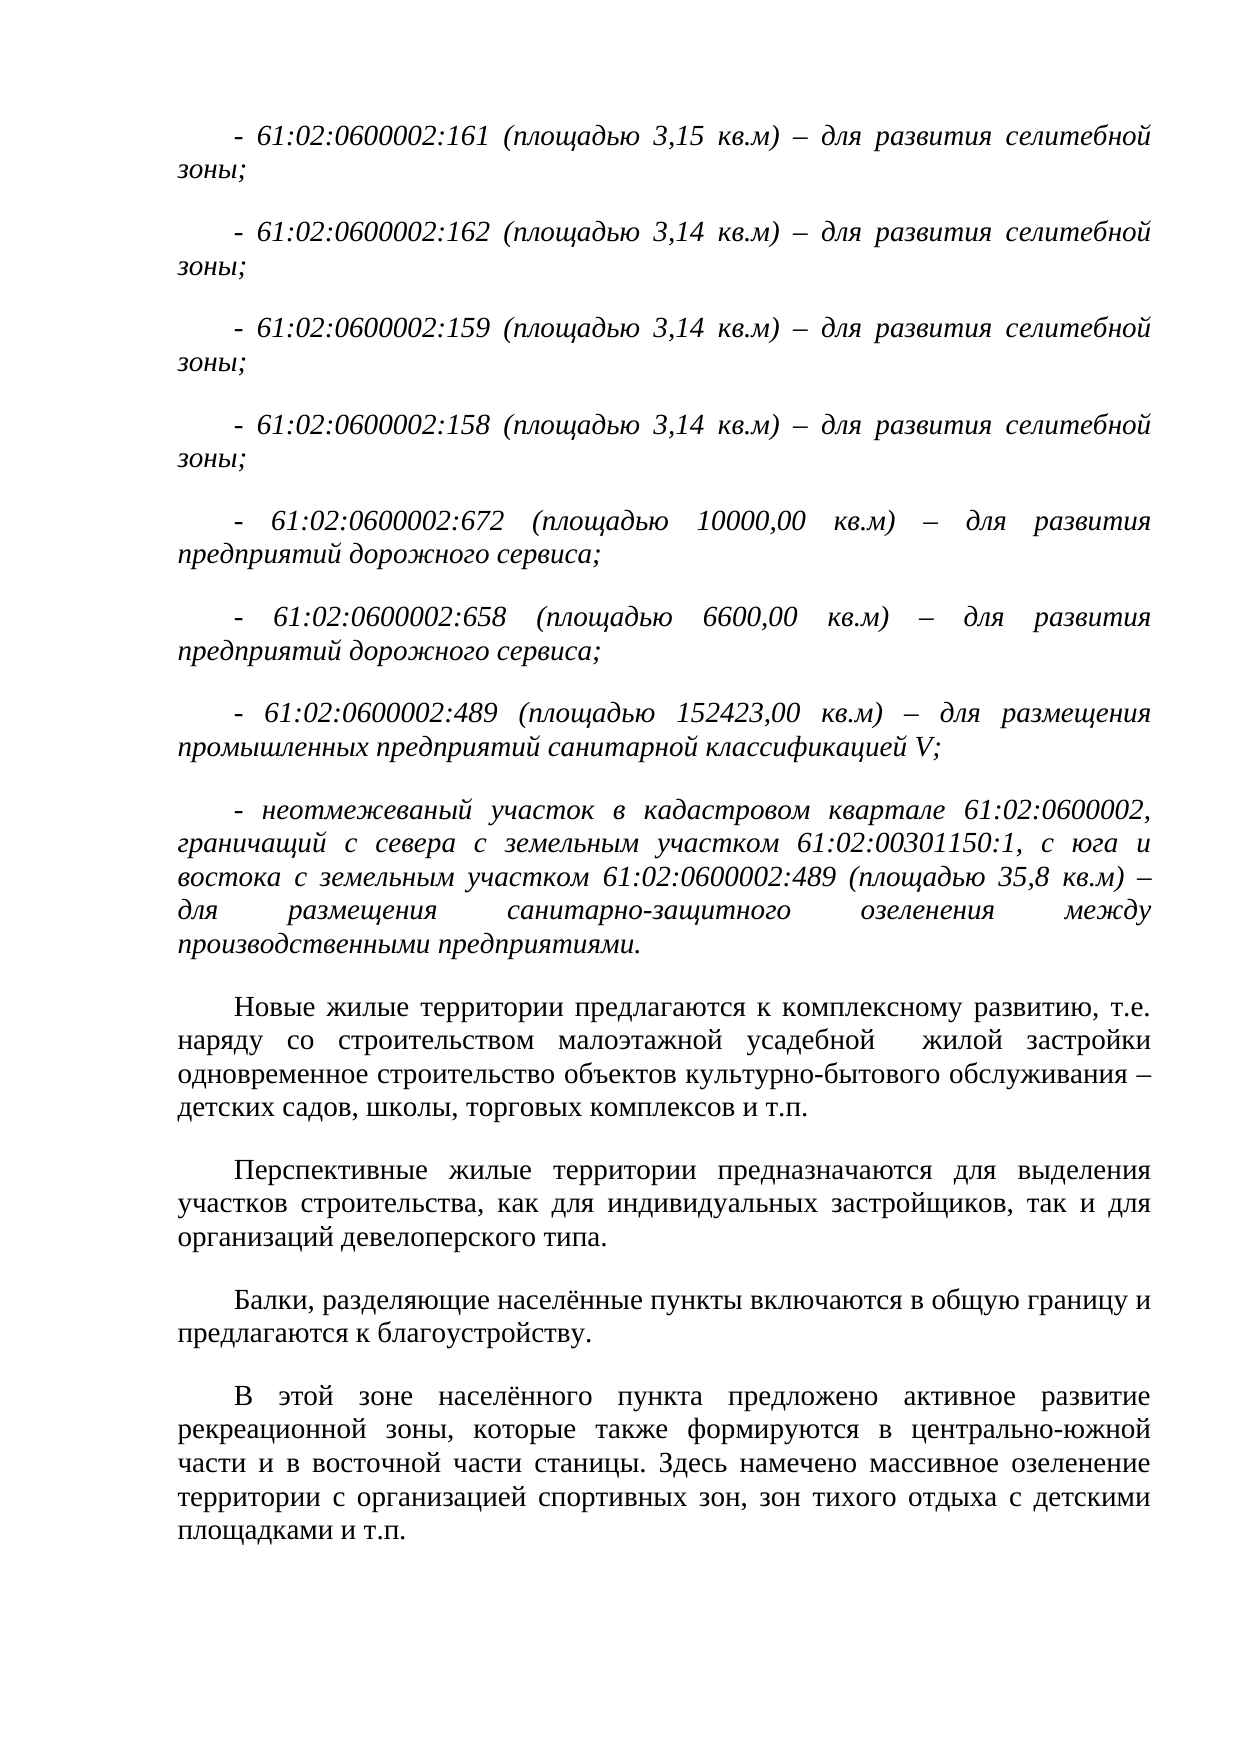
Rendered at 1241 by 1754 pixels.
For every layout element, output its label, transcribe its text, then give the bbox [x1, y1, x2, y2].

text - 61:02:0600002:161 (площадью 3,15 кв.м) – для развития селитебной зоны; [177, 118, 1152, 185]
text Новые жилые территории предлагаются к комплексному развитию, т.е. наряду со строительством малоэтажной усадебной жилой застройки одновременное строительство объектов культурно-бытового обслуживания – детских садов, школы, торговых комплексов и т.п. [177, 989, 1152, 1123]
text Балки, разделяющие населённые пункты включаются в общую границу и предлагаются к благоустройству. [177, 1282, 1152, 1349]
text В этой зоне населённого пункта предложено активное развитие рекреационной зоны, которые также формируются в центрально-южной части и в восточной части станицы. Здесь намечено массивное озеленение территории с организацией спортивных зон, зон тихого отдыха с детскими площадками и т.п. [177, 1378, 1152, 1546]
text Перспективные жилые территории предназначаются для выделения участков строительства, как для индивидуальных застройщиков, так и для организаций девелоперского типа. [177, 1152, 1152, 1253]
text - 61:02:0600002:672 (площадью 10000,00 кв.м) – для развития предприятий дорожного сервиса; [177, 503, 1152, 570]
text - 61:02:0600002:158 (площадью 3,14 кв.м) – для развития селитебной зоны; [177, 407, 1152, 474]
text - 61:02:0600002:489 (площадью 152423,00 кв.м) – для размещения промышленных предприятий санитарной классификацией V; [177, 696, 1152, 763]
text - 61:02:0600002:658 (площадью 6600,00 кв.м) – для развития предприятий дорожного сервиса; [177, 599, 1152, 666]
text - неотмежеваный участок в кадастровом квартале 61:02:0600002, граничащий с севера с земельным участком 61:02:00301150:1, с юга и востока с земельным участком 61:02:0600002:489 (площадью 35,8 кв.м) – для размещения санитарно-защитного озеленения между производственными предприятиями. [177, 792, 1152, 959]
text - 61:02:0600002:159 (площадью 3,14 кв.м) – для развития селитебной зоны; [177, 311, 1152, 378]
text - 61:02:0600002:162 (площадью 3,14 кв.м) – для развития селитебной зоны; [177, 214, 1152, 281]
